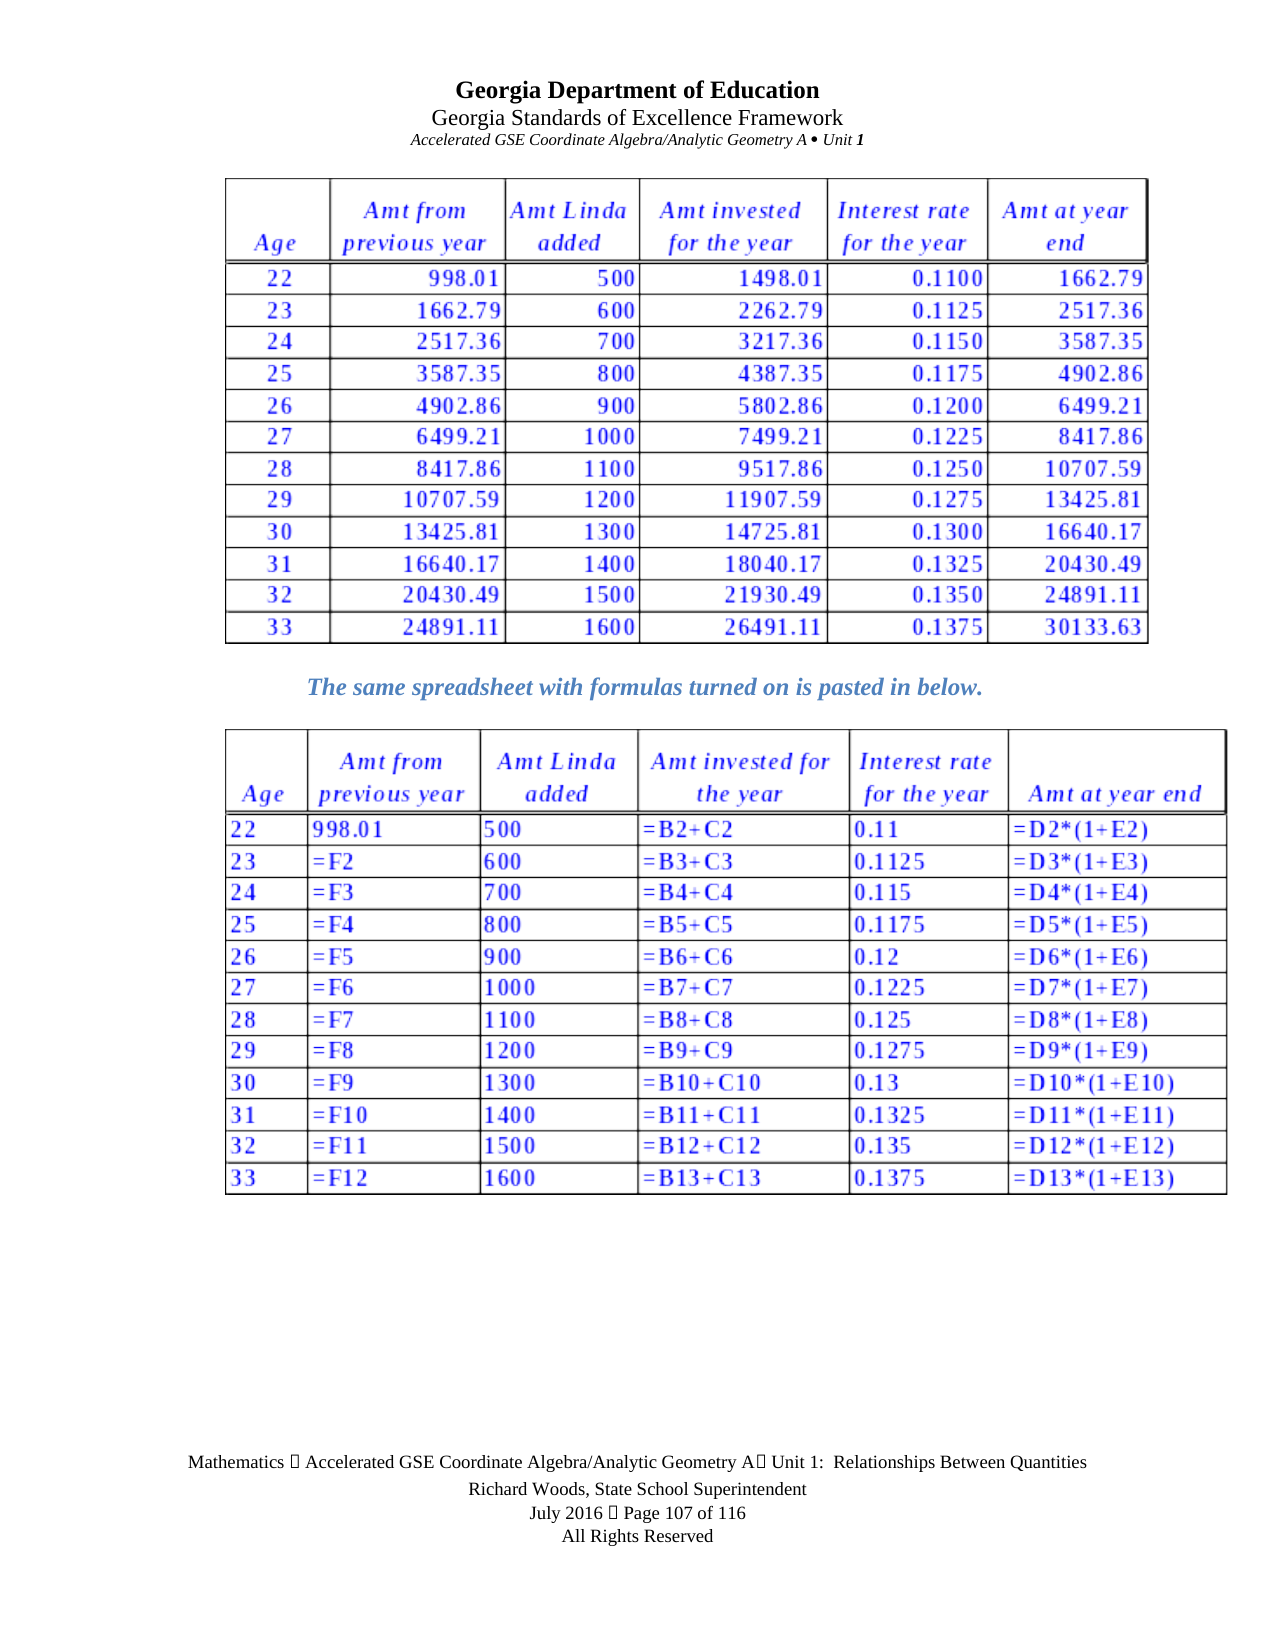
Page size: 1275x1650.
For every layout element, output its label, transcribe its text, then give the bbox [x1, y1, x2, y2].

text The same spreadsheet with formulas turned on is pasted in below. [225, 672, 1065, 701]
